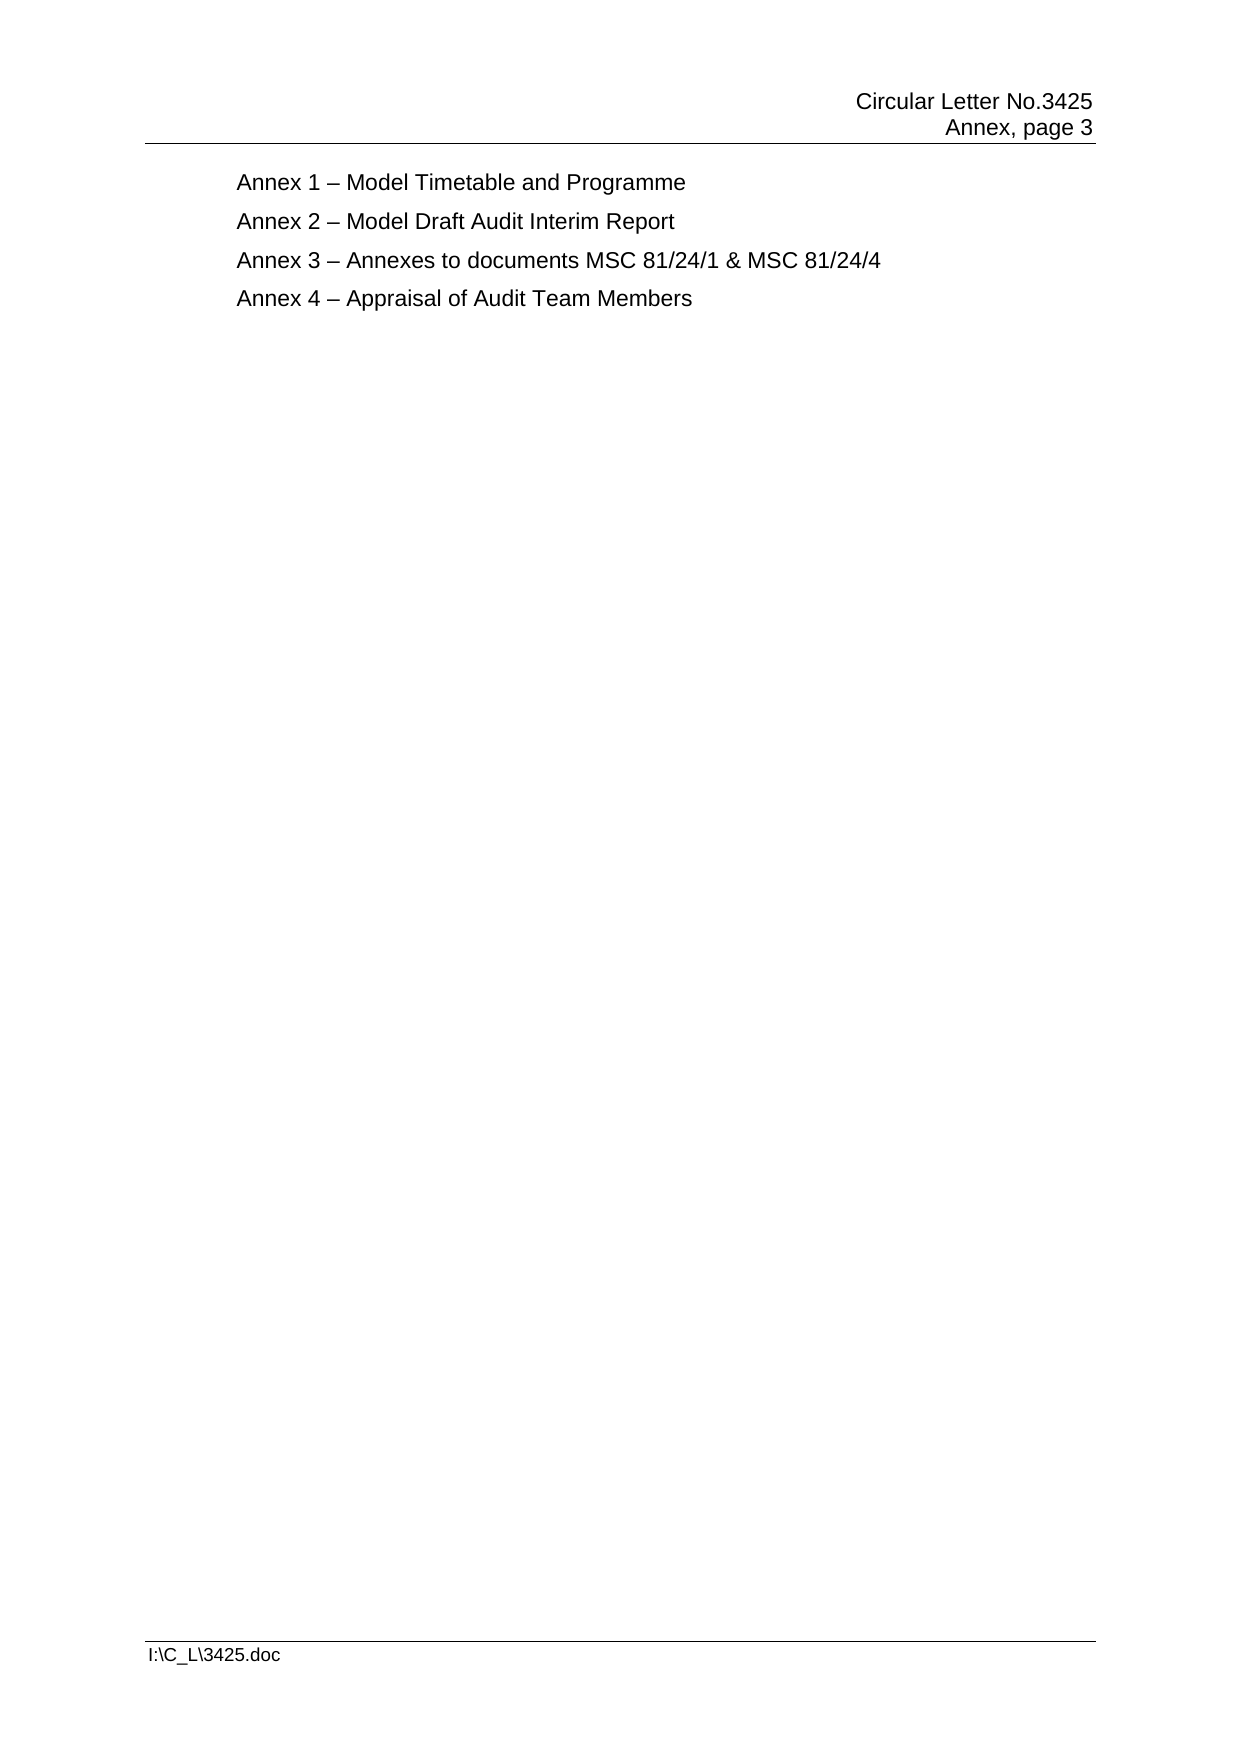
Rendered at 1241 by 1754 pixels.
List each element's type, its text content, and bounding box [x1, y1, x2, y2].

text Annex 3 – Annexes to documents MSC 81/24/1 & MSC 81/24/4 Annex 4 – Appraisal of Audit Team Members [236, 247, 943, 312]
text Annex 1 – Model Timetable and Programme Annex 2 – Model Draft Audit Interim Report [236, 169, 749, 234]
